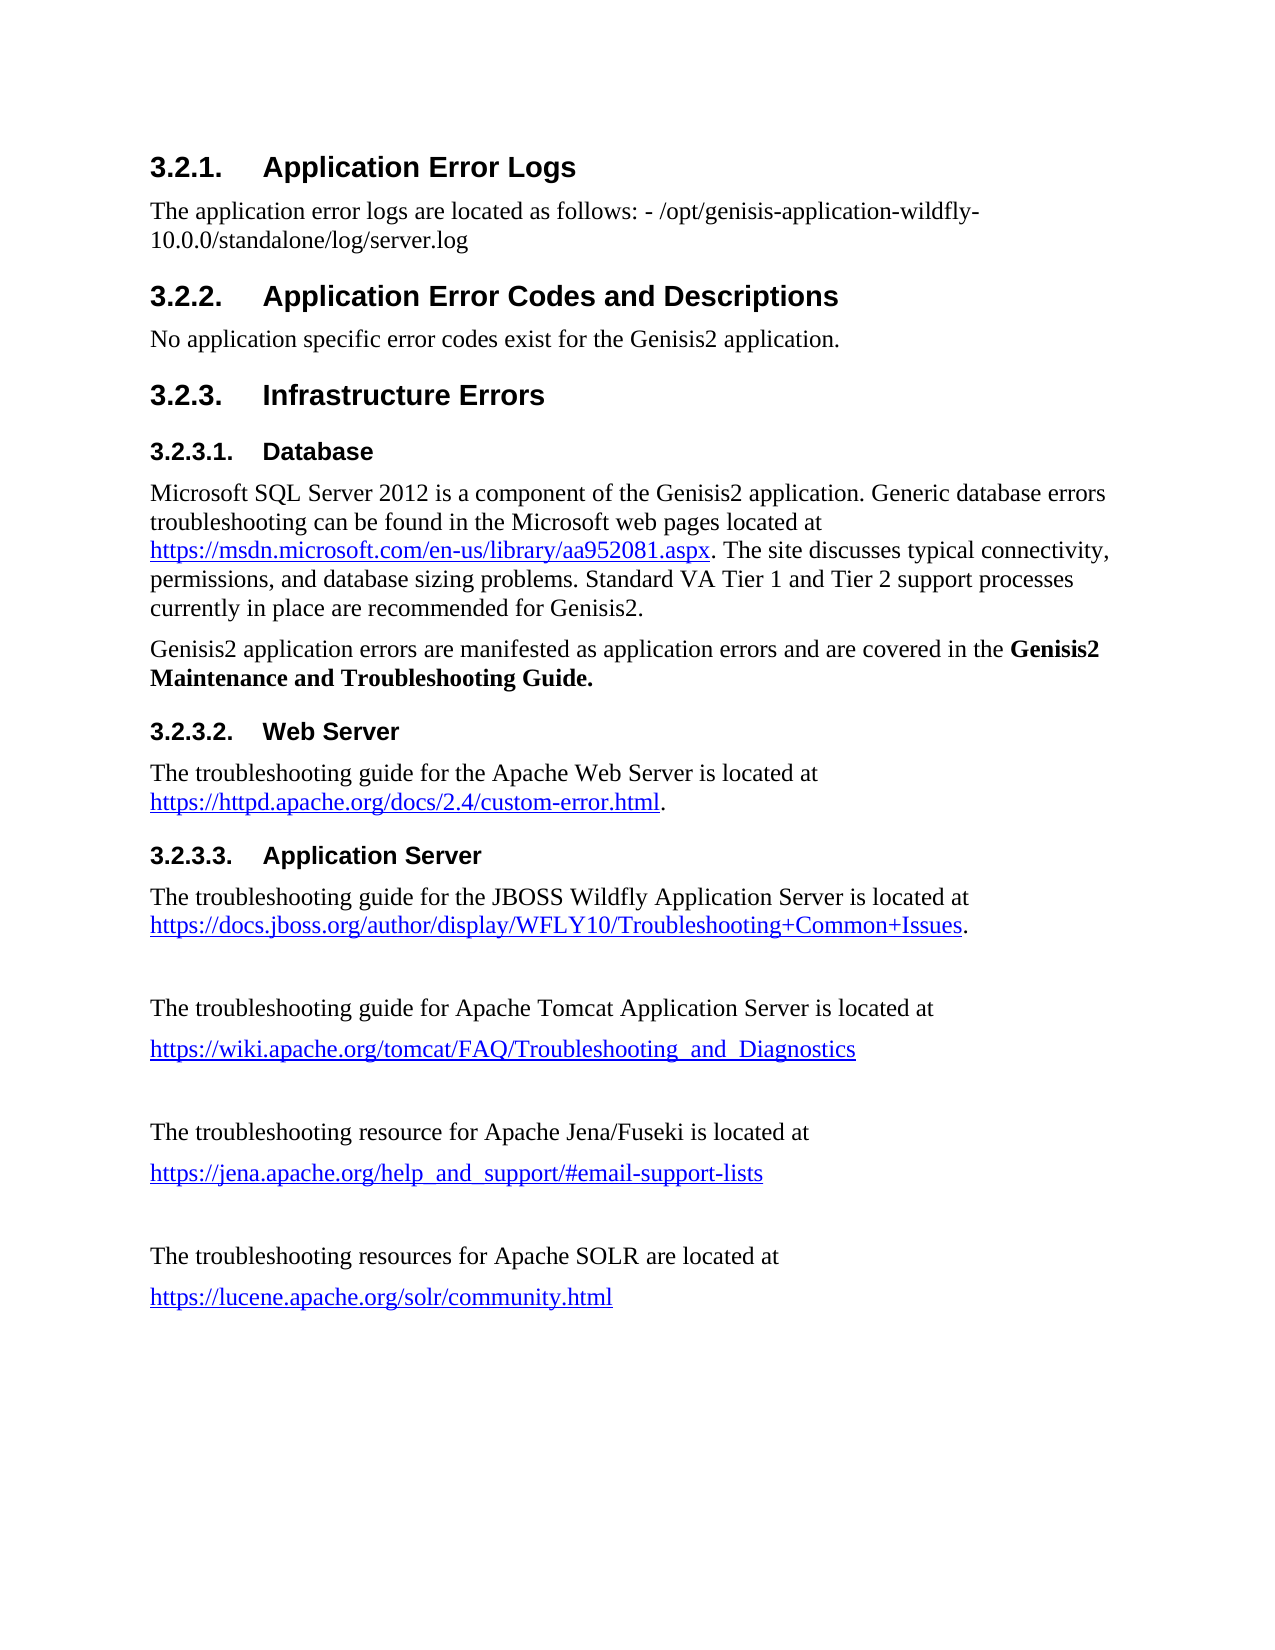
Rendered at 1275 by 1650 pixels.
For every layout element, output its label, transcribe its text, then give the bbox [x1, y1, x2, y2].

subtitle Web Server [150, 717, 1137, 746]
text No application specific error codes exist for the Genisis2 application. [150, 324, 1137, 353]
subtitle Application Error Codes and Descriptions [150, 278, 1137, 312]
text The application error logs are located as follows: - /opt/genisis-application-wildfly- 10.0.0/standalone/log/server.log [150, 196, 1113, 253]
text Genisis2 application errors are manifested as application errors and are covered in the Genisis2 Maintenance and Troubleshooting Guide. [150, 634, 1113, 692]
subtitle Database [150, 437, 1137, 466]
text The troubleshooting resource for Apache Jena/Fuseki is located at https://jena.apache.org/help_and_support/#email-support-lists [150, 1117, 811, 1187]
subtitle Infrastructure Errors [150, 378, 1137, 412]
text The troubleshooting guide for the JBOSS Wildfly Application Server is located at https://docs.jboss.org/author/display/WFLY10/Troubleshooting+Common+Issues. [150, 882, 1113, 939]
text The troubleshooting guide for the Apache Web Server is located at https://httpd.apache.org/docs/2.4/custom-error.html. [150, 758, 819, 816]
text The troubleshooting guide for Apache Tomcat Application Server is located at https://wiki.apache.org/tomcat/FAQ/Troubleshooting_and_Diagnostics [150, 993, 1113, 1063]
text Microsoft SQL Server 2012 is a component of the Genisis2 application. Generic database errors troubleshooting can be found in the Microsoft web pages located at https://msdn.microsoft.com/en-us/library/aa952081.aspx. The site discusses typical connectivity, permissions, and database sizing problems. Standard VA Tier 1 and Tier 2 support processes currently in place are recommended for Genisis2. [150, 478, 1118, 622]
text The troubleshooting resources for Apache SOLR are located at https://lucene.apache.org/solr/community.html [150, 1241, 1113, 1311]
subtitle Application Error Logs [150, 150, 1137, 183]
subtitle Application Server [150, 841, 1137, 869]
